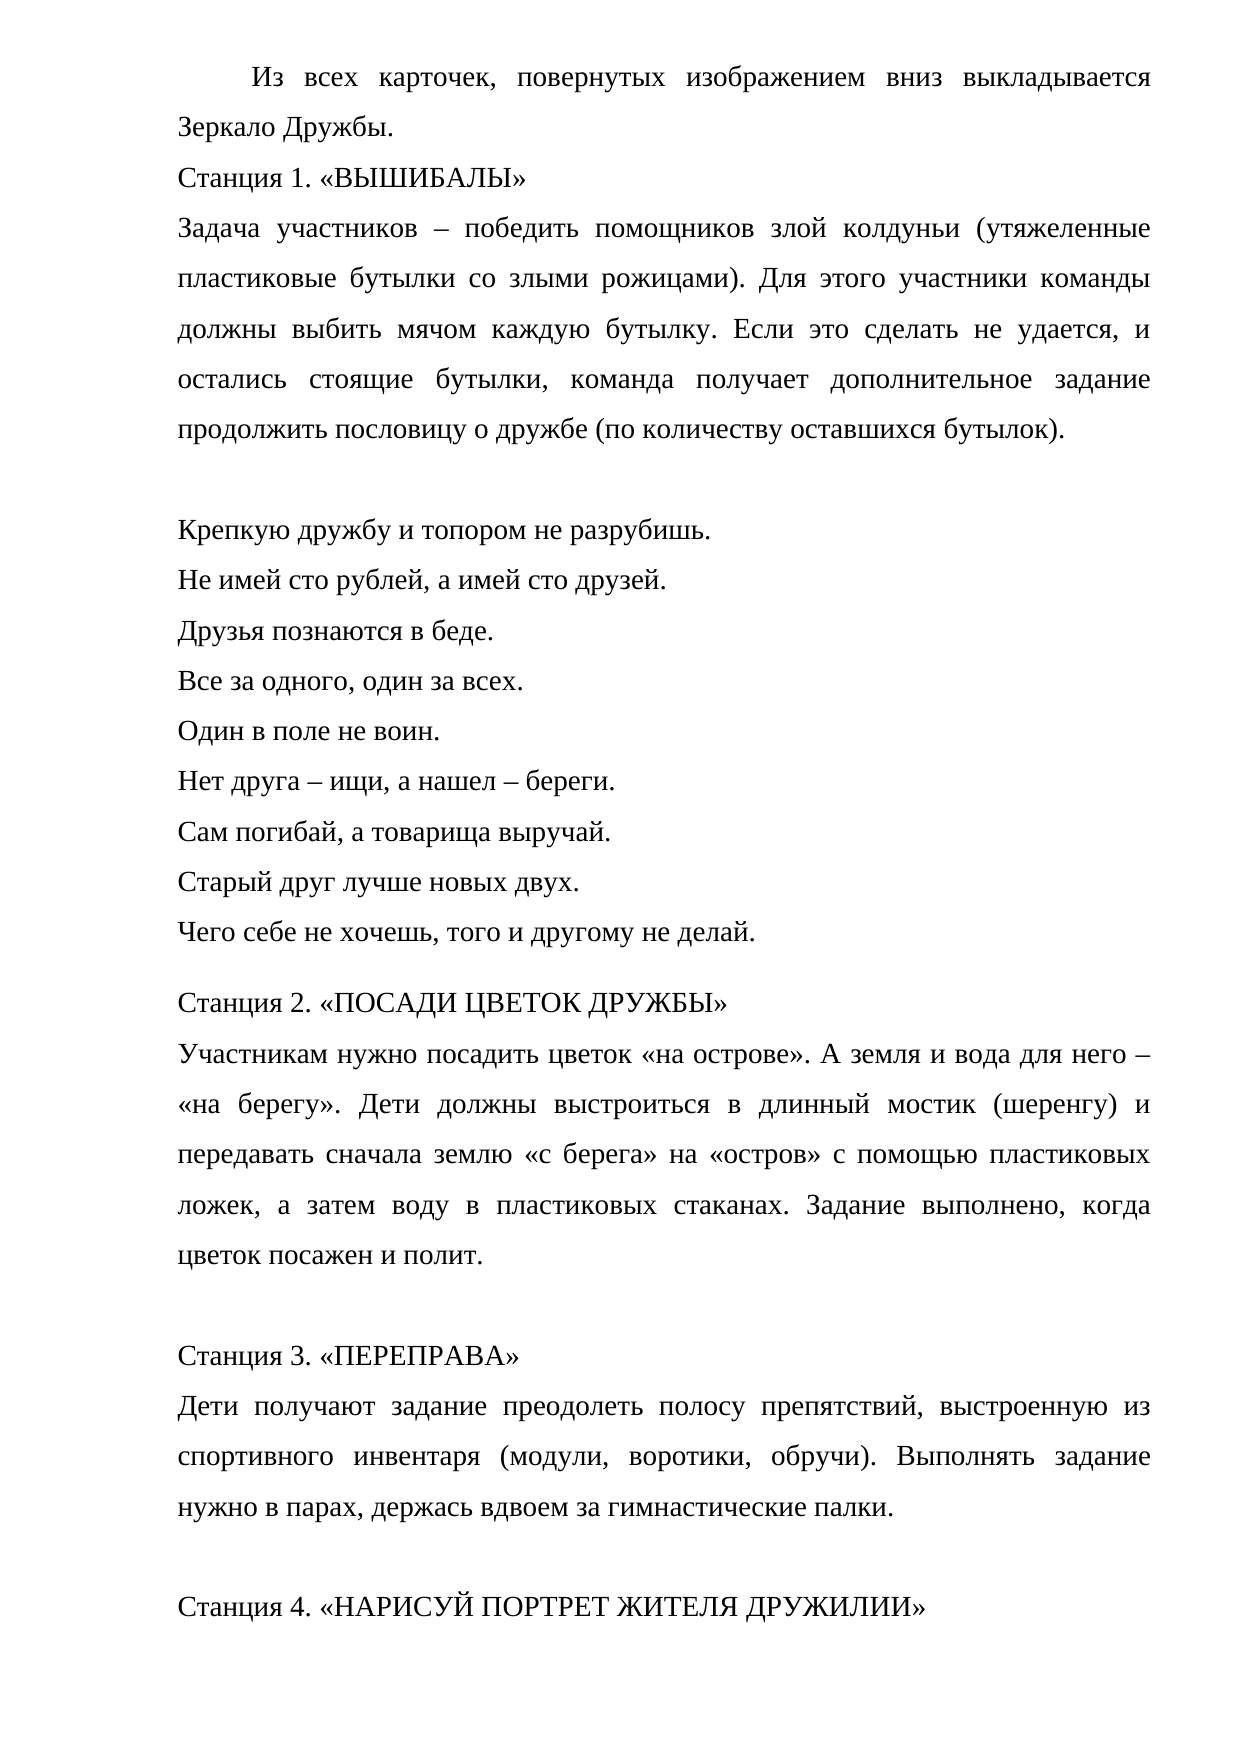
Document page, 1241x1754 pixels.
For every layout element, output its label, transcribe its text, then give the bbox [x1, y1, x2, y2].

text Из всех карточек, повернутых изображением вниз выкладывается Зеркало Дружбы. [177, 59, 1152, 143]
text Не имей сто рублей, а имей сто друзей. [177, 562, 1152, 596]
text Крепкую дружбу и топором не разрубишь. [177, 512, 1152, 546]
text Дети получают задание преодолеть полосу препятствий, выстроенную из спортивного инвентаря (модули, воротики, обручи). Выполнять задание нужно в парах, держась вдвоем за гимнастические палки. [177, 1388, 1152, 1522]
text Нет друга – ищи, а нашел – береги. [177, 763, 1152, 797]
text Все за одного, один за всех. [177, 663, 1152, 696]
text Чего себе не хочешь, того и другому не делай. [177, 914, 1152, 948]
text Станция 3. «ПЕРЕПРАВА» [177, 1338, 1152, 1371]
text Станция 2. «ПОСАДИ ЦВЕТОК ДРУЖБЫ» [177, 986, 1152, 1019]
text Один в поле не воин. [177, 713, 1152, 747]
text Участникам нужно посадить цветок «на острове». А земля и вода для него – «на берегу». Дети должны выстроиться в длинный мостик (шеренгу) и передавать сначала землю «с берега» на «остров» с помощью пластиковых ложек, а затем воду в пластиковых стаканах. Задание выполнено, когда цветок посажен и полит. [177, 1036, 1152, 1271]
text Задача участников – победить помощников злой колдуньи (утяжеленные пластиковые бутылки со злыми рожицами). Для этого участники команды должны выбить мячом каждую бутылку. Если это сделать не удается, и остались стоящие бутылки, команда получает дополнительное задание продолжить пословицу о дружбе (по количеству оставшихся бутылок). [177, 210, 1152, 445]
text Станция 1. «ВЫШИБАЛЫ» [177, 160, 1152, 193]
text Старый друг лучше новых двух. [177, 864, 1152, 898]
text Сам погибай, а товарища выручай. [177, 814, 1152, 847]
text Друзья познаются в беде. [177, 613, 1152, 646]
text Станция 4. «НАРИСУЙ ПОРТРЕТ ЖИТЕЛЯ ДРУЖИЛИИ» [177, 1589, 1152, 1623]
